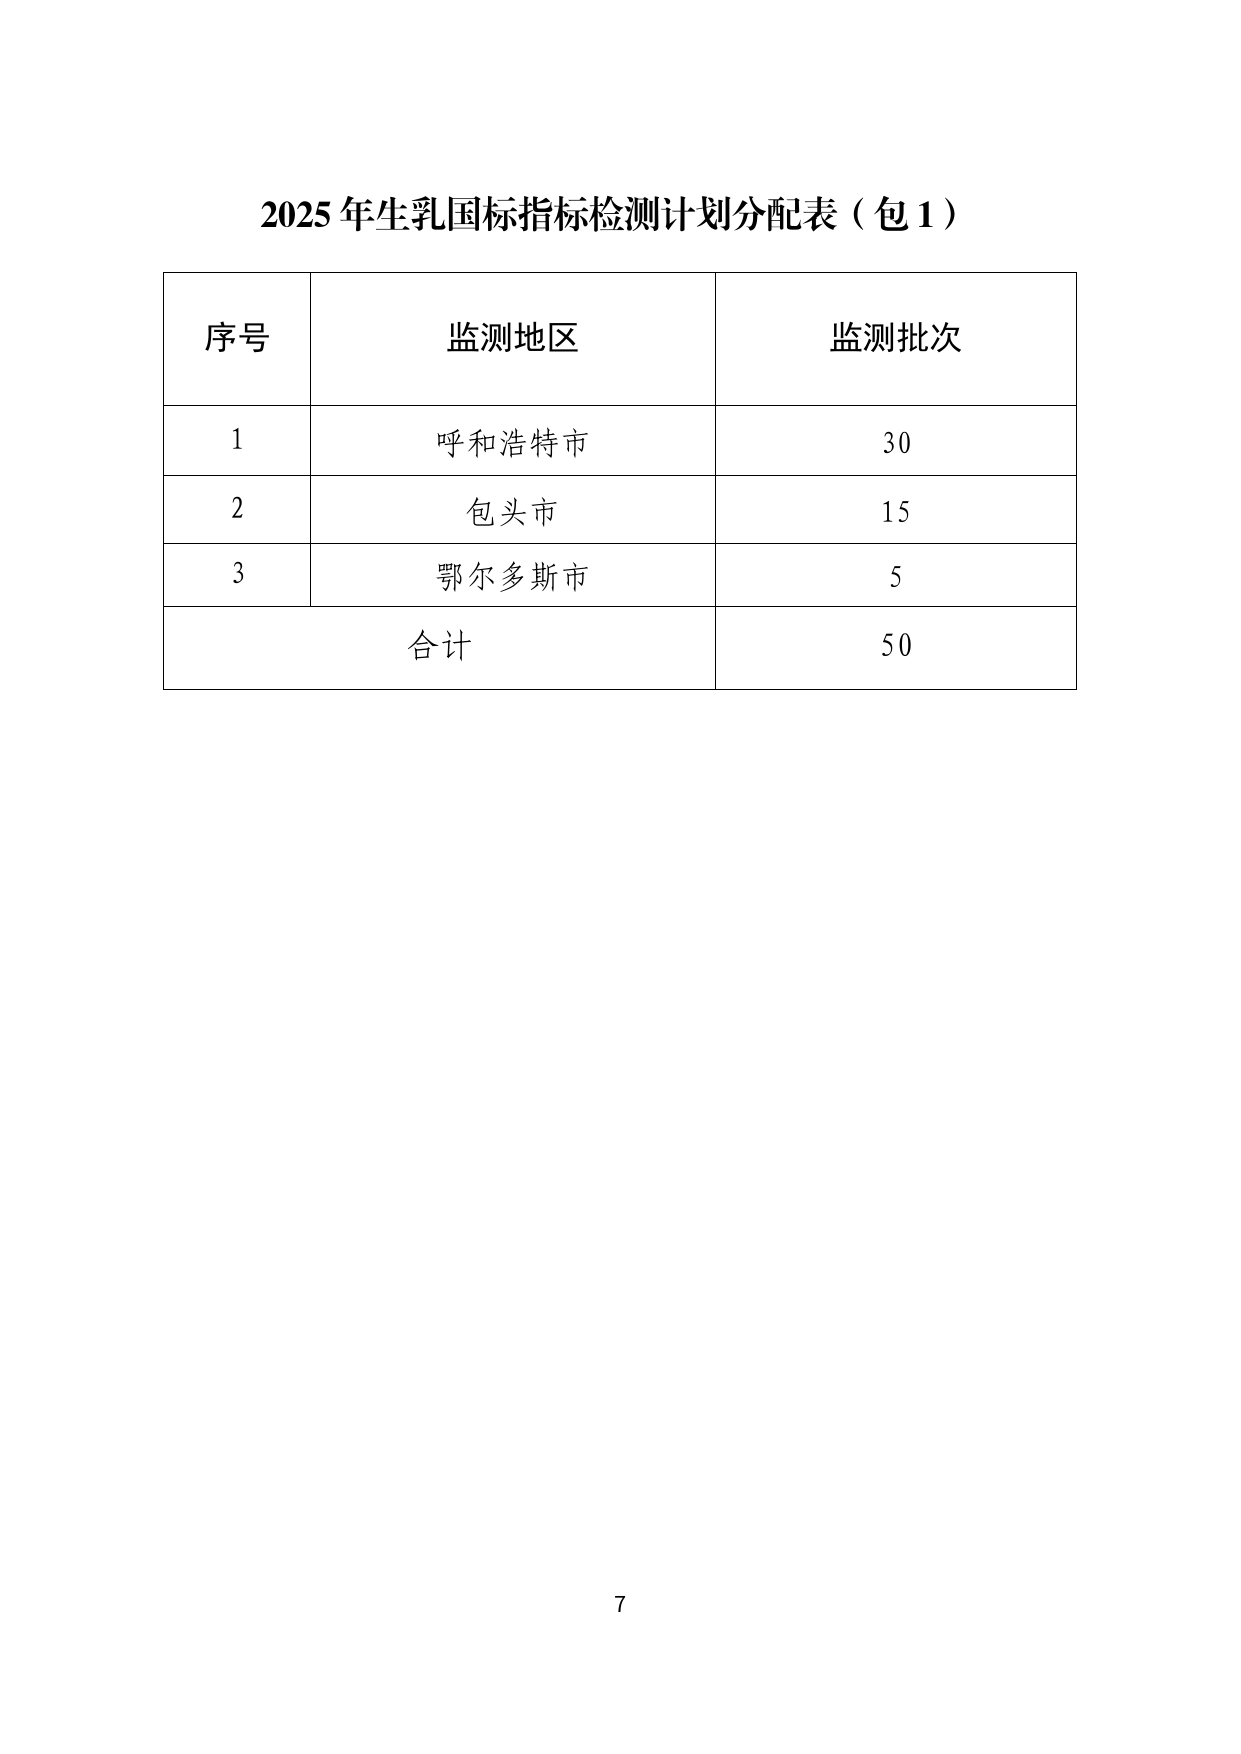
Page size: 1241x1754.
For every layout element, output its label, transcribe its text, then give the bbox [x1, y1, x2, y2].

table_cell 合计 [164, 607, 715, 688]
table_cell 30 [716, 406, 1076, 475]
table_cell 5 [716, 544, 1076, 606]
table_cell 呼和浩特市 [311, 406, 715, 475]
table_cell 15 [716, 476, 1076, 543]
table_cell 50 [716, 607, 1076, 688]
text 2025年生乳国标指标检测计划分配表（包1） [153, 177, 1087, 240]
table_header 监测地区 [311, 273, 715, 405]
table_cell 1 [164, 406, 310, 475]
table_cell 包头市 [311, 476, 715, 543]
table_cell 2 [164, 476, 310, 543]
table_cell 3 [164, 544, 310, 606]
table_header 序号 [164, 273, 310, 405]
table_header 监测批次 [716, 273, 1076, 405]
table_cell 鄂尔多斯市 [311, 544, 715, 606]
